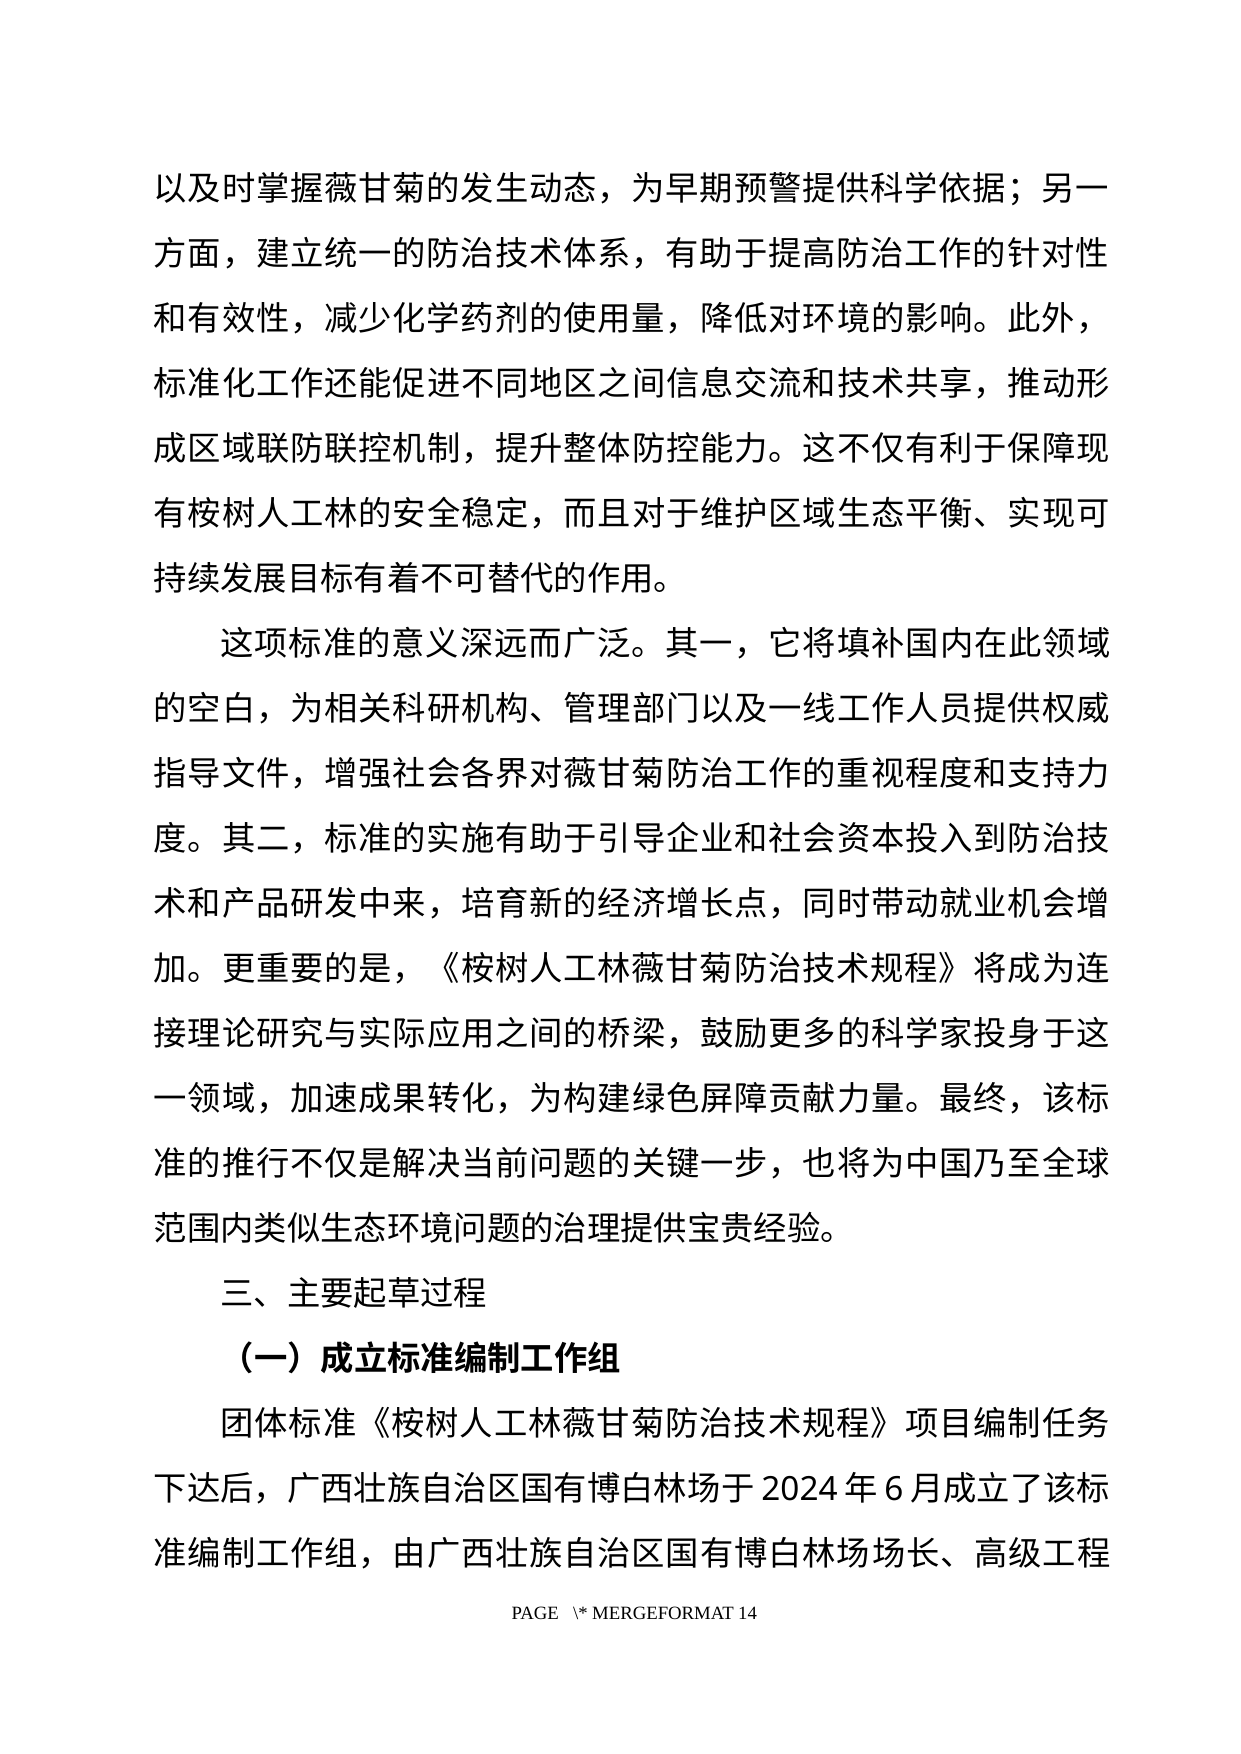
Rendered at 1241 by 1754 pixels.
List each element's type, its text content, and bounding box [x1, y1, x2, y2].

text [153, 153, 1110, 608]
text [153, 1388, 1110, 1583]
text （一）成立标准编制工作组 [153, 1323, 1110, 1388]
text 这项标准的意义深远而广泛。其一，它将填补国内在此领域的空白，为相关科研机构、管理部门以及一线工作人员提供权威指导文件，增强社会各界对薇甘菊防治工作的重视程度和支持力度。其二，标准的实施有助于引导企业和社会资本投入到防治技术和产品研发中来，培育新的经济增长点，同时带动就业机会增加。更重要的是，《桉树人工林薇甘菊防治技术规程》将成为连接理论研究与实际应用之间的桥梁，鼓励更多的科学家投身于这一领域，加速成果转化，为构建绿色屏障贡献力量。最终，该标准的推行不仅是解决当前问题的关键一步，也将为中国乃至全球范围内类似生态环境问题的治理提供宝贵经验。 [153, 608, 1110, 1258]
text 三、主要起草过程 [153, 1258, 1110, 1323]
